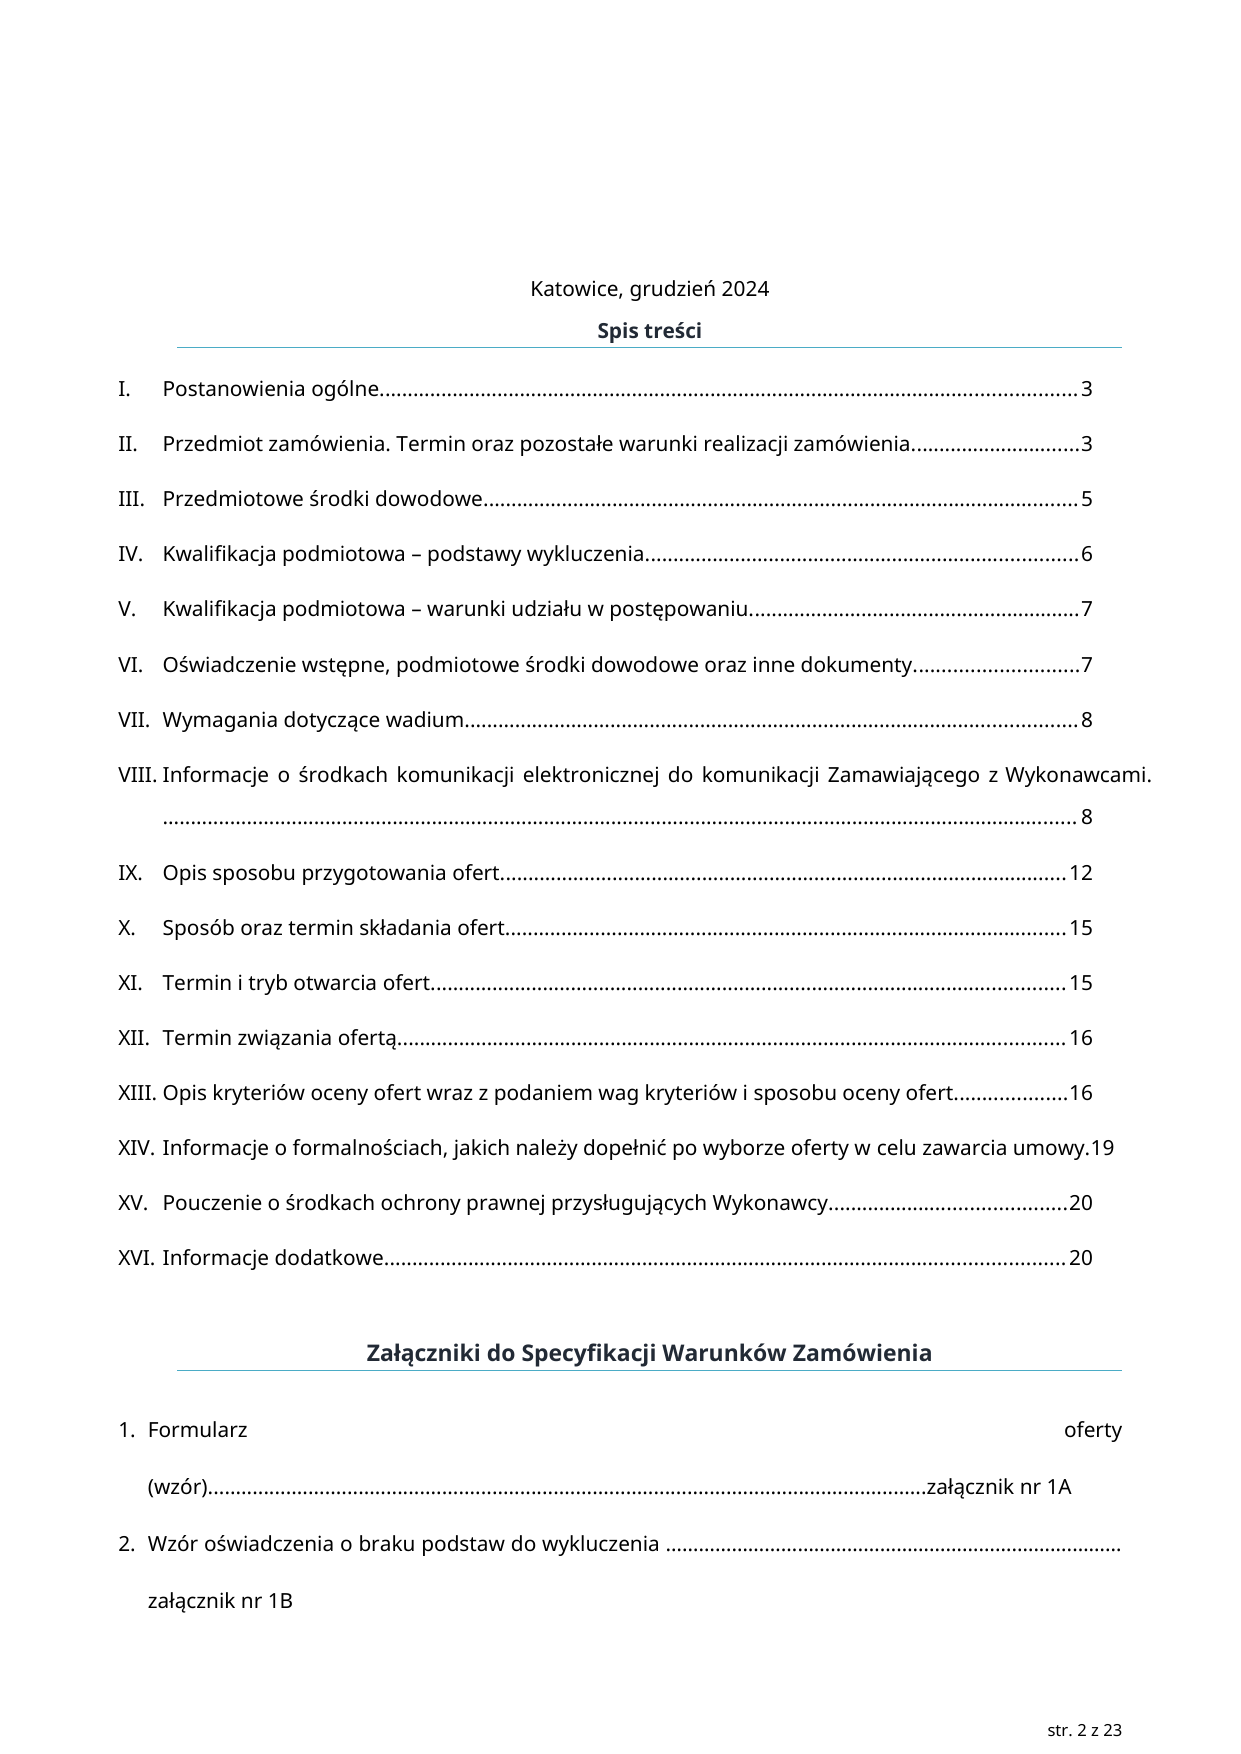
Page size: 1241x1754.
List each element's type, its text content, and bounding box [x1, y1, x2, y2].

text X. Sposób oraz termin składania ofert. 15 [118, 913, 1152, 941]
text III. Przedmiotowe środki dowodowe. 5 [118, 484, 1152, 513]
text XV. Pouczenie o środkach ochrony prawnej przysługujących Wykonawcy. 20 [118, 1188, 1152, 1217]
text II. Przedmiot zamówienia. Termin oraz pozostałe warunki realizacji zamówienia. 3 [118, 429, 1152, 458]
text I. Postanowienia ogólne. 3 [118, 374, 1152, 403]
text IV. Kwalifikacja podmiotowa – podstawy wykluczenia. 6 [118, 539, 1152, 568]
list Wzór oświadczenia o braku podstaw do wykluczenia ……………………………………………………….……….………załącznik nr 1B [118, 1529, 1122, 1614]
text VIII. Informacje o środkach komunikacji elektronicznej do komunikacji Zamawiającego z Wykonawcami. 8 [118, 760, 1152, 831]
text XIV. Informacje o formalnościach, jakich należy dopełnić po wyborze oferty w celu zawarcia umowy. 19 [118, 1133, 1152, 1162]
text XIII. Opis kryteriów oceny ofert wraz z podaniem wag kryteriów i sposobu oceny ofert. 16 [118, 1078, 1152, 1106]
text VI. Oświadczenie wstępne, podmiotowe środki dowodowe oraz inne dokumenty. 7 [118, 650, 1152, 678]
text V. Kwalifikacja podmiotowa – warunki udziału w postępowaniu. 7 [118, 594, 1152, 623]
text XVI. Informacje dodatkowe. 20 [118, 1243, 1152, 1272]
text Katowice, grudzień 2024 [177, 274, 1122, 302]
list Formularz oferty (wzór).................................................................................................................................załącznik nr 1A [118, 1416, 1122, 1501]
text XII. Termin związania ofertą. 16 [118, 1023, 1152, 1051]
text Załączniki do Specyfikacji Warunków Zamówienia [177, 1337, 1122, 1370]
text XI. Termin i tryb otwarcia ofert. 15 [118, 968, 1152, 996]
text Spis treści [177, 316, 1122, 347]
text VII. Wymagania dotyczące wadium. 8 [118, 705, 1152, 733]
text IX. Opis sposobu przygotowania ofert. 12 [118, 858, 1152, 886]
